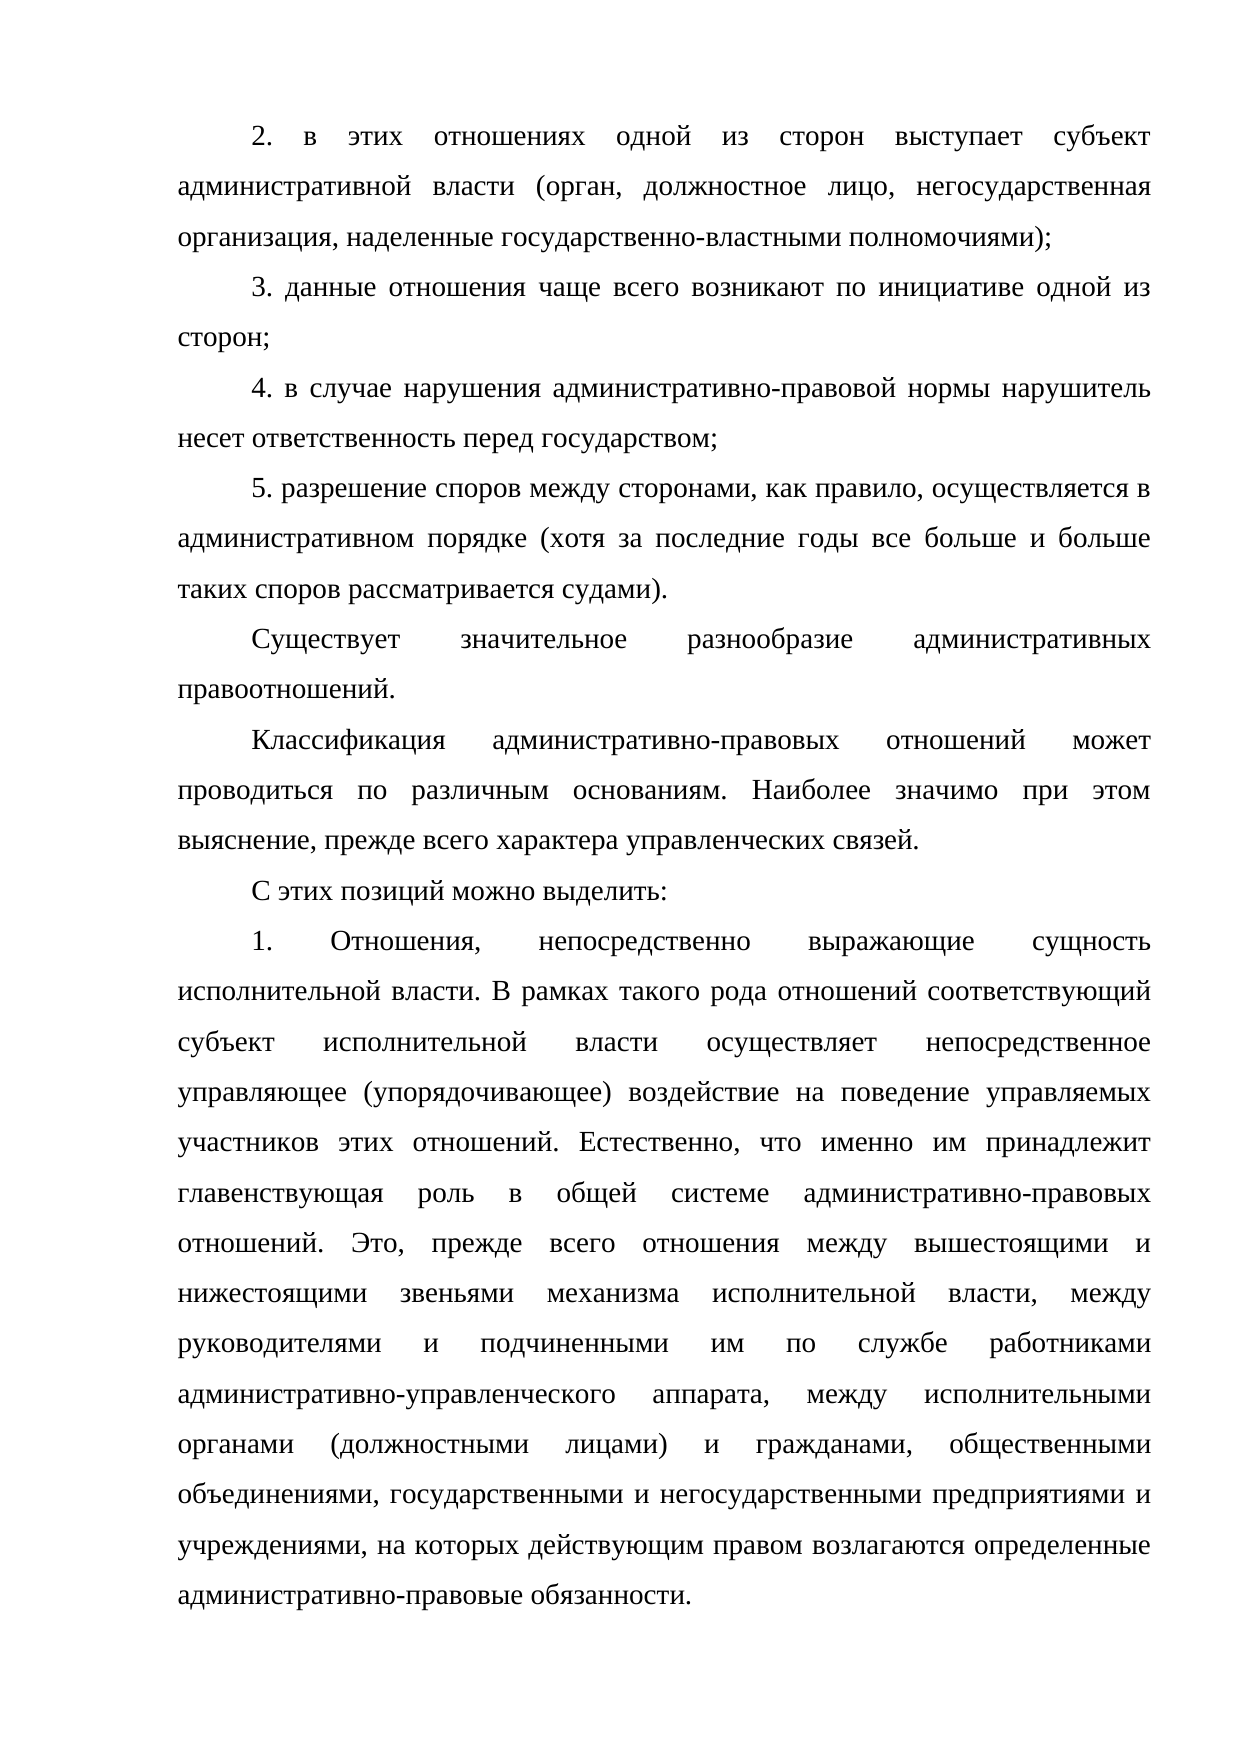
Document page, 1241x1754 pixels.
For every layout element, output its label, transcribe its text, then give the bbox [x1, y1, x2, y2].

text 5. разрешение споров между сторонами, как правило, осуществляется в административном порядке (хотя за последние годы все больше и больше таких споров рассматривается судами). [177, 470, 1152, 604]
text Классификация административно-правовых отношений может проводиться по различным основаниям. Наиболее значимо при этом выяснение, прежде всего характера управленческих связей. [177, 722, 1152, 856]
text 4. в случае нарушения административно-правовой нормы нарушитель несет ответственность перед государством; [177, 370, 1152, 453]
text 2. в этих отношениях одной из сторон выступает субъект административной власти (орган, должностное лицо, негосударственная организация, наделенные государственно-властными полномочиями); [177, 118, 1152, 252]
text С этих позиций можно выделить: [177, 873, 1152, 906]
text 3. данные отношения чаще всего возникают по инициативе одной из сторон; [177, 269, 1152, 353]
text 1. Отношения, непосредственно выражающие сущность исполнительной власти. В рамках такого рода отношений соответствующий субъект исполнительной власти осуществляет непосредственное управляющее (упорядочивающее) воздействие на поведение управляемых участников этих отношений. Естественно, что именно им принадлежит главенствующая роль в общей системе административно-правовых отношений. Это, прежде всего отношения между вышестоящими и нижестоящими звеньями механизма исполнительной власти, между руководителями и подчиненными им по службе работниками административно-управленческого аппарата, между исполнительными органами (должностными лицами) и гражданами, общественными объединениями, государственными и негосударственными предприятиями и учреждениями, на которых действующим правом возлагаются определенные административно-правовые обязанности. [177, 923, 1152, 1611]
text Существует значительное разнообразие административных правоотношений. [177, 621, 1152, 705]
